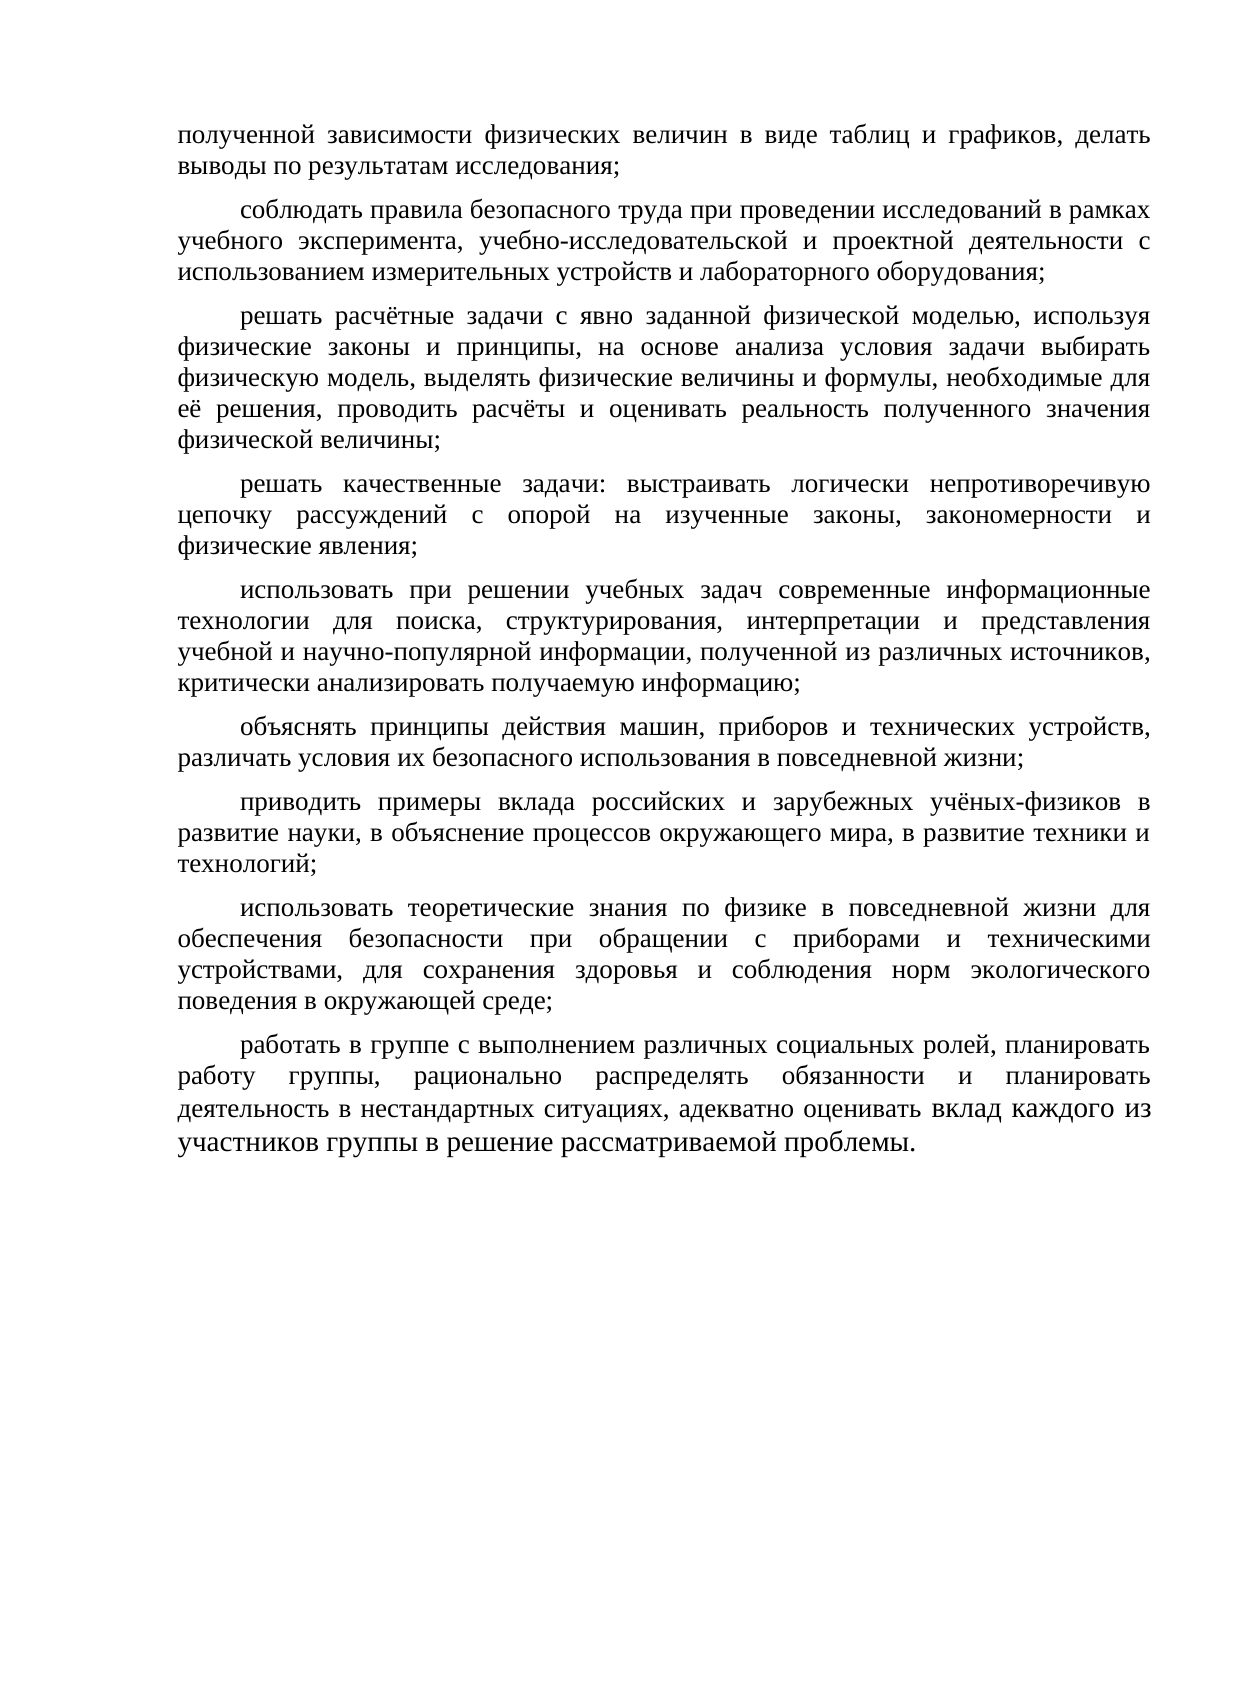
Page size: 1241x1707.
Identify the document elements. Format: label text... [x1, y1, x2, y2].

text использовать теоретические знания по физике в повседневной жизни для обеспечения безопасности при обращении с приборами и техническими устройствами, для сохранения здоровья и соблюдения норм экологического поведения в окружающей среде; [177, 891, 1152, 1015]
text объяснять принципы действия машин, приборов и технических устройств, различать условия их безопасного использования в повседневной жизни; [177, 710, 1152, 772]
text решать качественные задачи: выстраивать логически непротиворечивую цепочку рассуждений с опорой на изученные законы, закономерности и физические явления; [177, 467, 1152, 561]
text решать расчётные задачи с явно заданной физической моделью, используя физические законы и принципы, на основе анализа условия задачи выбирать физическую модель, выделять физические величины и формулы, необходимые для её решения, проводить расчёты и оценивать реальность полученного значения физической величины; [177, 299, 1152, 454]
text приводить примеры вклада российских и зарубежных учёных-физиков в развитие науки, в объяснение процессов окружающего мира, в развитие техники и технологий; [177, 785, 1152, 878]
text использовать при решении учебных задач современные информационные технологии для поиска, структурирования, интерпретации и представления учебной и научно-популярной информации, полученной из различных источников, критически анализировать получаемую информацию; [177, 573, 1152, 698]
text работать в группе с выполнением различных социальных ролей, планировать работу группы, рационально распределять обязанности и планировать деятельность в нестандартных ситуациях, адекватно оценивать вклад каждого из участников группы в решение рассматриваемой проблемы. [177, 1028, 1152, 1157]
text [177, 118, 1152, 180]
text соблюдать правила безопасного труда при проведении исследований в рамках учебного эксперимента, учебно-исследовательской и проектной деятельности с использованием измерительных устройств и лабораторного оборудования; [177, 193, 1152, 286]
